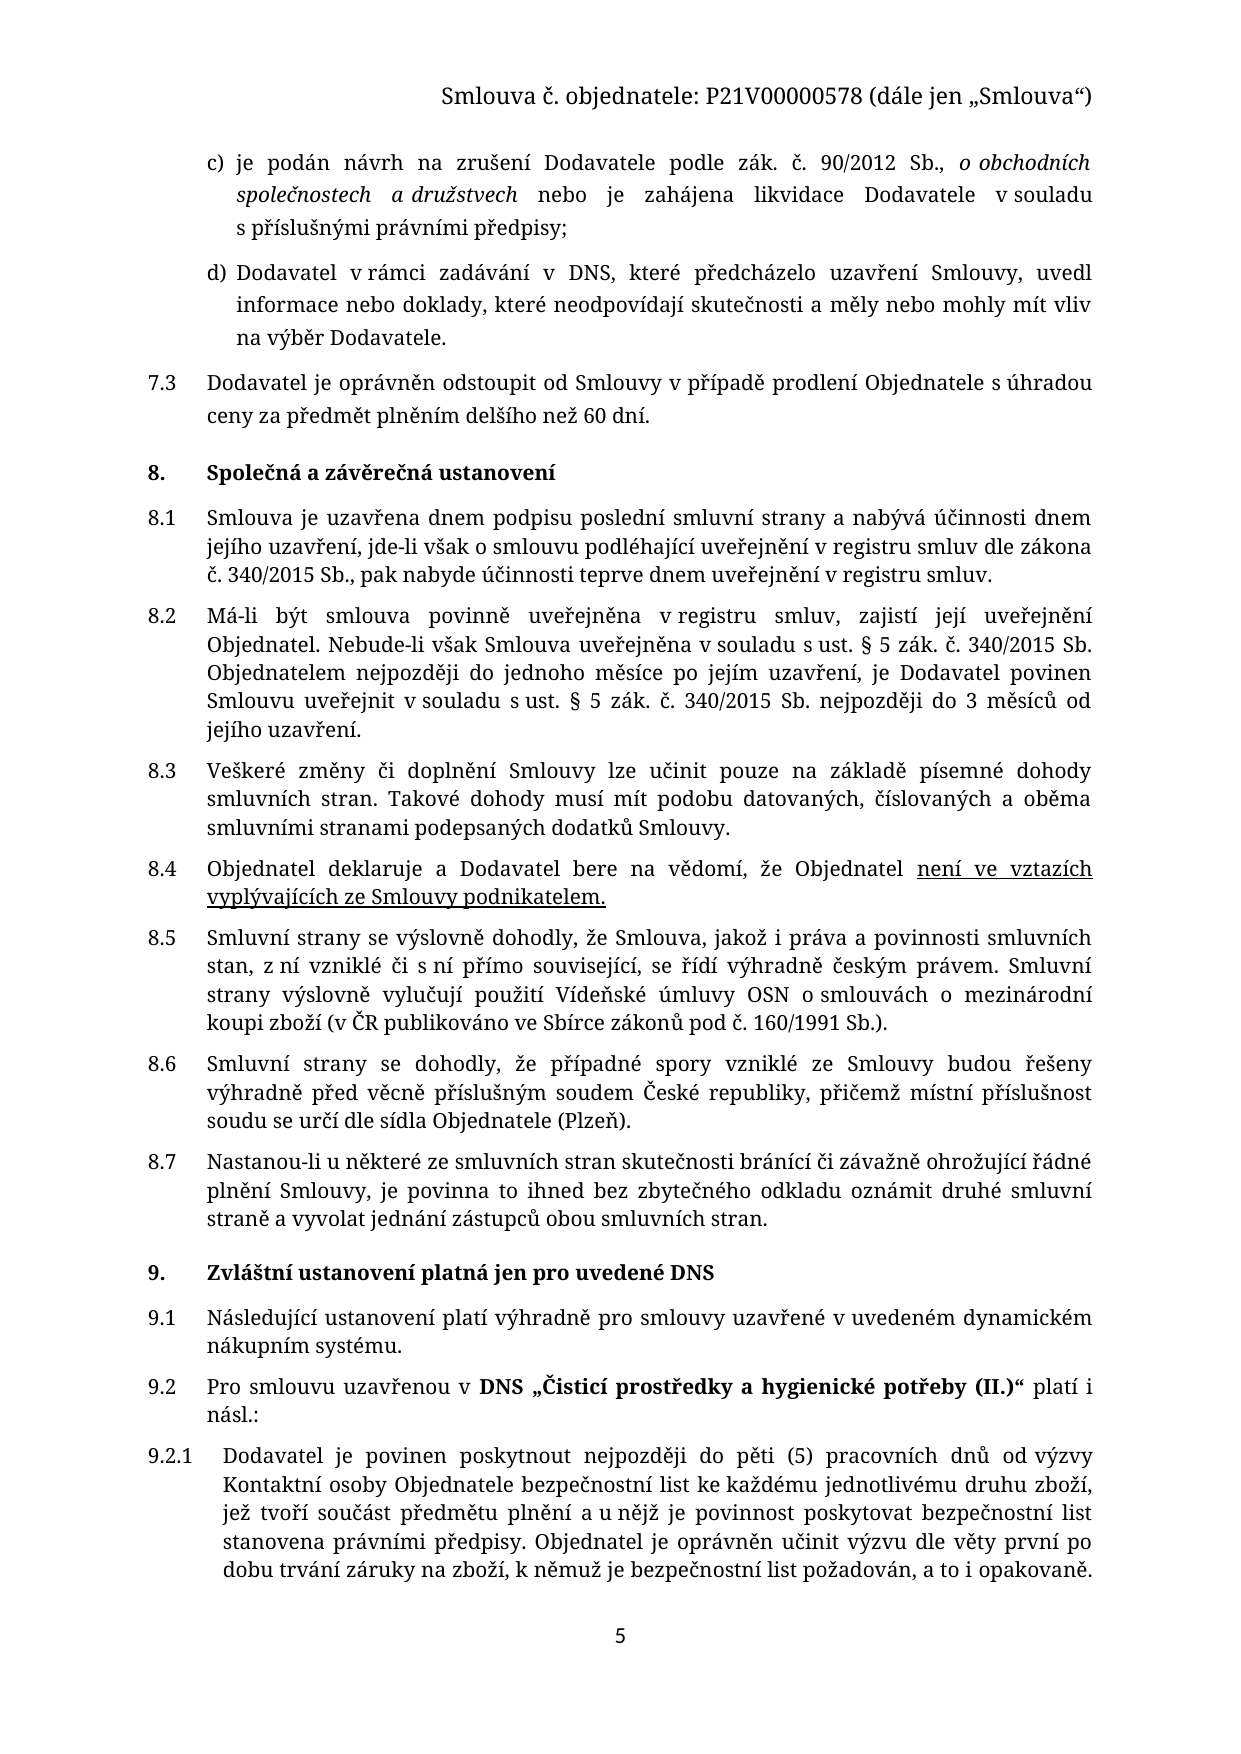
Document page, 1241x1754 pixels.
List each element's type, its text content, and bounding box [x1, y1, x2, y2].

list Objednatel deklaruje a Dodavatel bere na vědomí, že Objednatel není ve vztazích vyplývajících ze Smlouvy podnikatelem. [148, 854, 1093, 911]
list Veškeré změny či doplnění Smlouvy lze učinit pouze na základě písemné dohody smluvních stran. Takové dohody musí mít podobu datovaných, číslovaných a oběma smluvními stranami podepsaných dodatků Smlouvy. [148, 756, 1093, 841]
list Má-li být smlouva povinně uveřejněna v registru smluv, zajistí její uveřejnění Objednatel. Nebude-li však Smlouva uveřejněna v souladu s ust. § 5 zák. č. 340/2015 Sb. Objednatelem nejpozději do jednoho měsíce po jejím uzavření, je Dodavatel povinen Smlouvu uveřejnit v souladu s ust. § 5 zák. č. 340/2015 Sb. nejpozději do 3 měsíců od jejího uzavření. [148, 601, 1093, 743]
list Pro smlouvu uzavřenou v DNS „Čisticí prostředky a hygienické potřeby (II.)“ platí i násl.: [148, 1372, 1093, 1429]
list Nastanou-li u některé ze smluvních stran skutečnosti bránící či závažně ohrožující řádné plnění Smlouvy, je povinna to ihned bez zbytečného odkladu oznámit druhé smluvní straně a vyvolat jednání zástupců obou smluvních stran. [148, 1147, 1093, 1233]
list Následující ustanovení platí výhradně pro smlouvy uzavřené v uvedeném dynamickém nákupním systému. [148, 1303, 1093, 1359]
list Smluvní strany se výslovně dohodly, že Smlouva, jakož i práva a povinnosti smluvních stan, z ní vzniklé či s ní přímo související, se řídí výhradně českým právem. Smluvní strany výslovně vylučují použití Vídeňské úmluvy OSN o smlouvách o mezinárodní koupi zboží (v ČR publikováno ve Sbírce zákonů pod č. 160/1991 Sb.). [148, 923, 1093, 1037]
list Společná a závěrečná ustanovení [148, 458, 1093, 487]
list Zvláštní ustanovení platná jen pro uvedené DNS [148, 1258, 1093, 1286]
list je podán návrh na zrušení Dodavatele podle zák. č. 90/2012 Sb., o obchodních společnostech a družstvech nebo je zahájena likvidace Dodavatele v souladu s příslušnými právními předpisy; [207, 148, 1093, 241]
list Smlouva je uzavřena dnem podpisu poslední smluvní strany a nabývá účinnosti dnem jejího uzavření, jde-li však o smlouvu podléhající uveřejnění v registru smluv dle zákona č. 340/2015 Sb., pak nabyde účinnosti teprve dnem uveřejnění v registru smluv. [148, 503, 1093, 589]
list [148, 1441, 1093, 1584]
list Smluvní strany se dohodly, že případné spory vzniklé ze Smlouvy budou řešeny výhradně před věcně příslušným soudem České republiky, přičemž místní příslušnost soudu se určí dle sídla Objednatele (Plzeň). [148, 1049, 1093, 1135]
list Dodavatel v rámci zadávání v DNS, které předcházelo uzavření Smlouvy, uvedl informace nebo doklady, které neodpovídají skutečnosti a měly nebo mohly mít vliv na výběr Dodavatele. [207, 258, 1093, 352]
list Dodavatel je oprávněn odstoupit od Smlouvy v případě prodlení Objednatele s úhradou ceny za předmět plněním delšího než 60 dní. [148, 368, 1093, 429]
